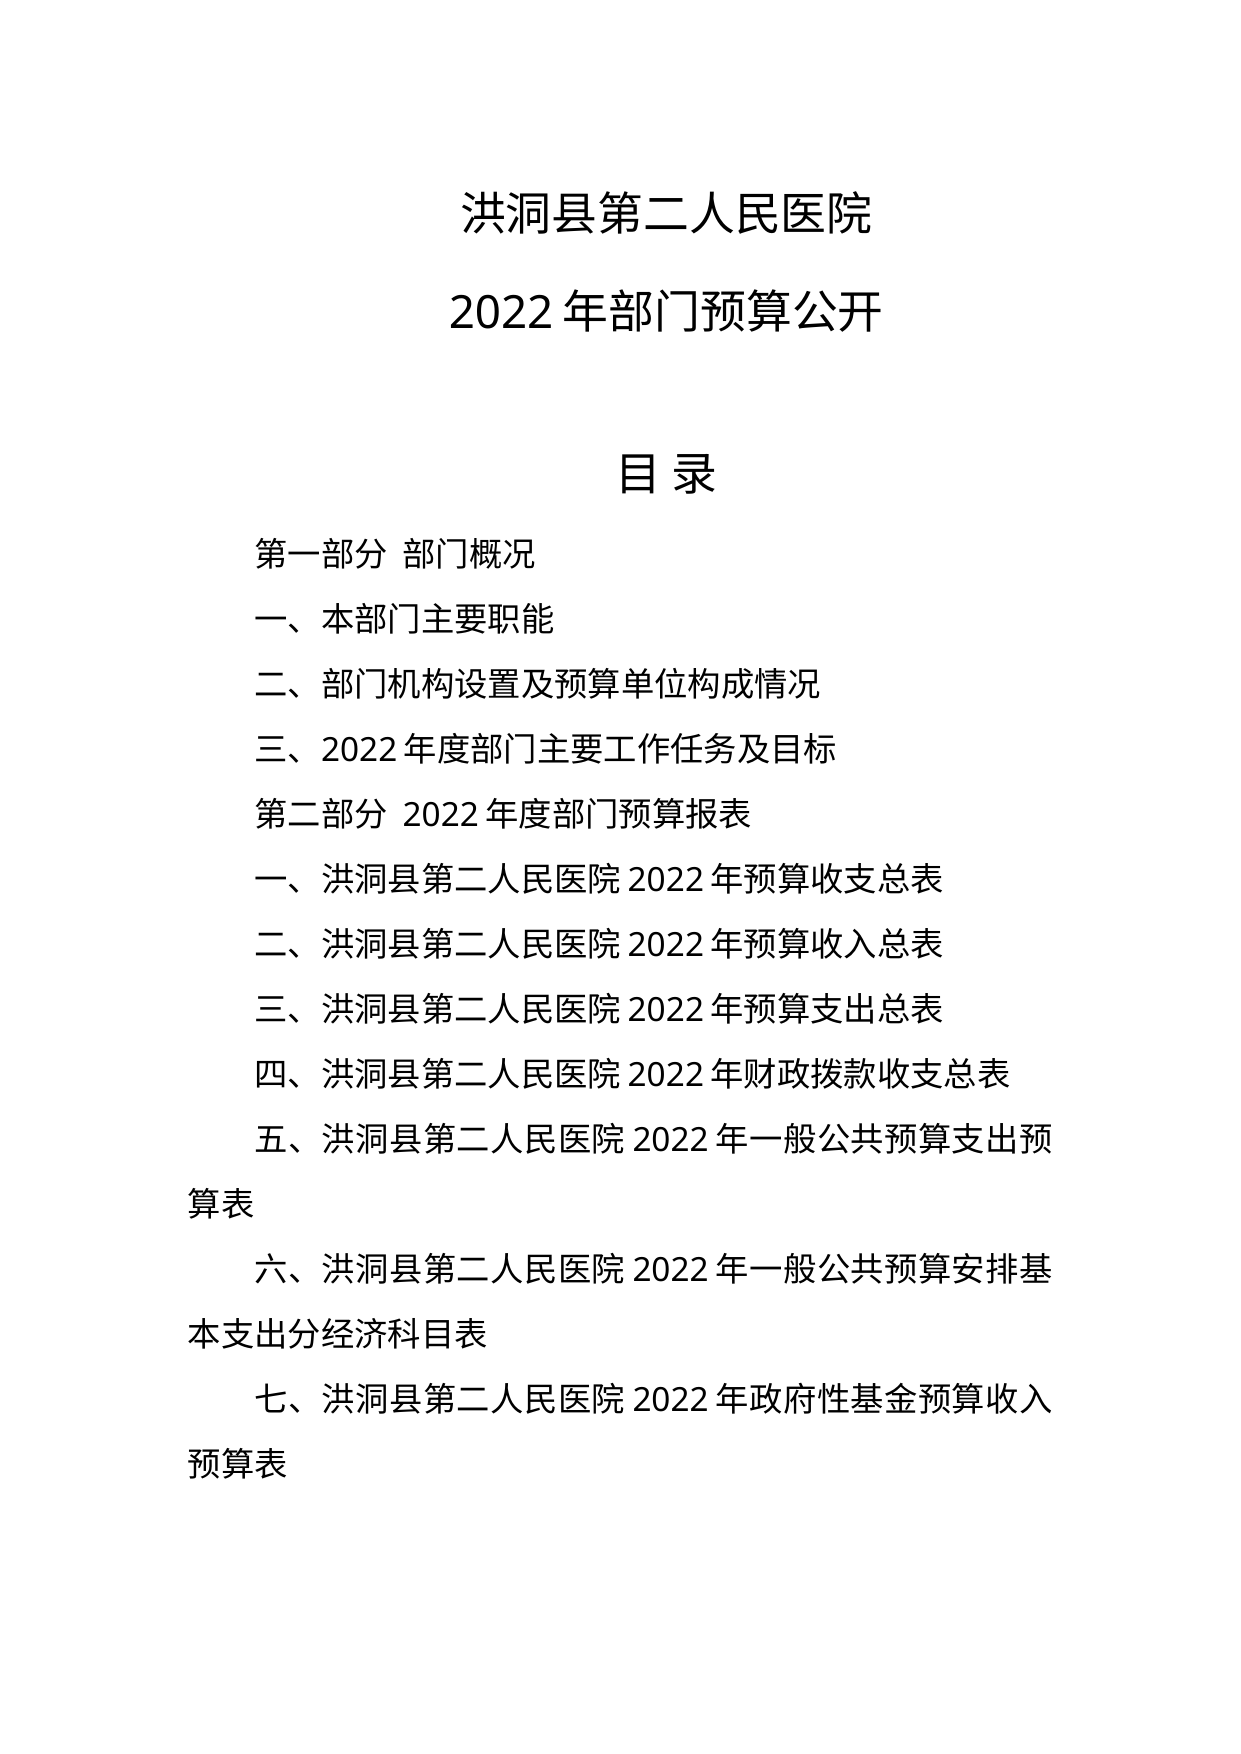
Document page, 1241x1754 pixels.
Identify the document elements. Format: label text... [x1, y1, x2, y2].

text 2022年部门预算公开 [187, 259, 1053, 357]
text 三、2022年度部门主要工作任务及目标 [187, 714, 1053, 779]
text 洪洞县第二人民医院 [187, 162, 1053, 259]
text 四、洪洞县第二人民医院2022年财政拨款收支总表 [187, 1039, 1053, 1104]
text 第一部分 部门概况 [187, 519, 1053, 584]
text 目 录 [187, 422, 1053, 519]
text 一、本部门主要职能 [187, 584, 1053, 649]
text 二、洪洞县第二人民医院2022年预算收入总表 [187, 909, 1053, 974]
text 七、洪洞县第二人民医院2022年政府性基金预算收入预算表 [187, 1364, 1053, 1494]
text 三、洪洞县第二人民医院2022年预算支出总表 [187, 974, 1053, 1039]
text 第二部分 2022年度部门预算报表 [187, 779, 1053, 844]
text 六、洪洞县第二人民医院2022年一般公共预算安排基本支出分经济科目表 [187, 1234, 1053, 1364]
text 二、部门机构设置及预算单位构成情况 [187, 649, 1053, 714]
text 一、洪洞县第二人民医院2022年预算收支总表 [187, 844, 1053, 909]
text 五、洪洞县第二人民医院2022年一般公共预算支出预算表 [187, 1104, 1053, 1234]
